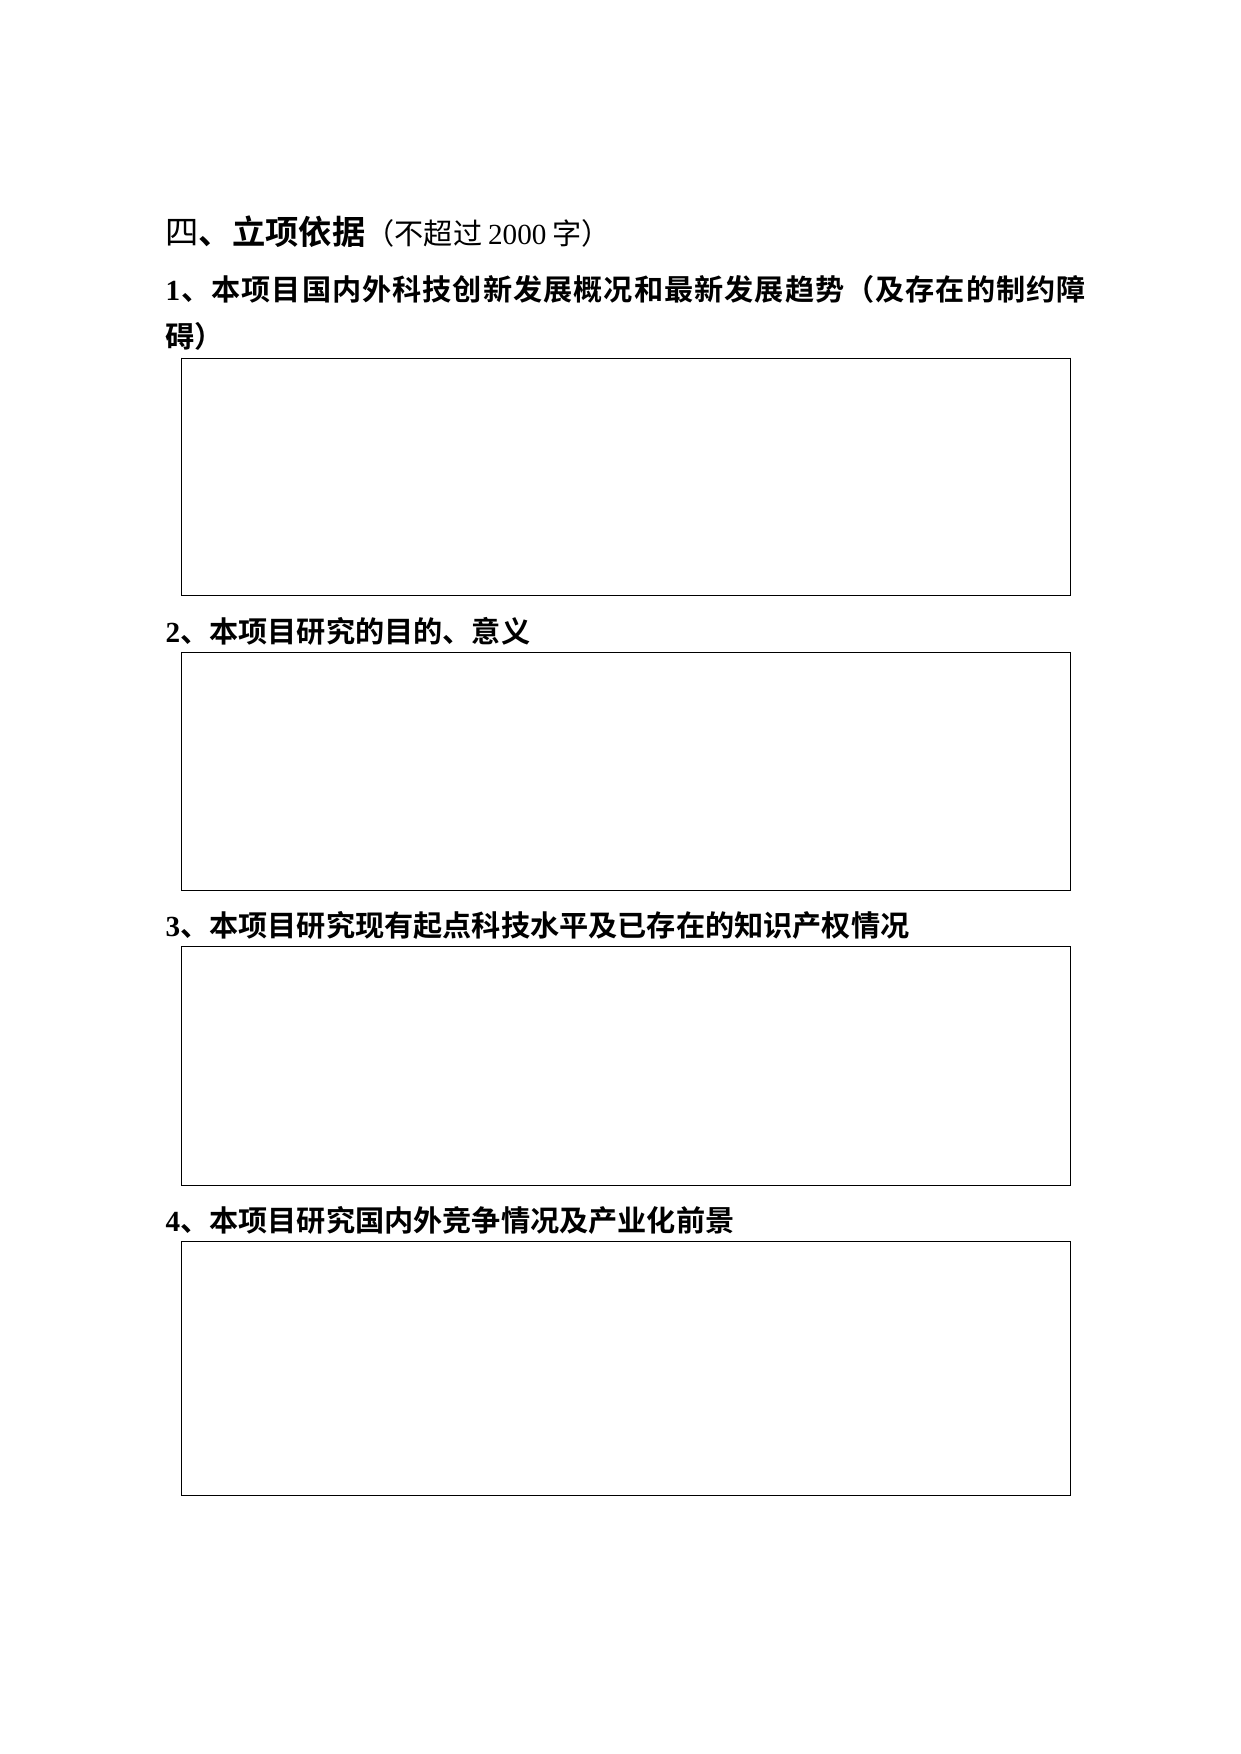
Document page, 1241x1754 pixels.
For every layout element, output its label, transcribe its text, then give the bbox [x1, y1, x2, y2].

subtitle 2、本项目研究的目的、意义 [165, 604, 1087, 652]
subtitle 3、本项目研究现有起点科技水平及已存在的知识产权情况 [165, 898, 1087, 946]
table_header [182, 1242, 1070, 1495]
subtitle 1、本项目国内外科技创新发展概况和最新发展趋势（及存在的制约障碍） [165, 262, 1087, 357]
table_header [182, 653, 1070, 889]
table_header [182, 947, 1070, 1185]
subtitle 四、立项依据（不超过2000字） [165, 206, 1087, 254]
table_header [182, 359, 1070, 595]
subtitle 4、本项目研究国内外竞争情况及产业化前景 [165, 1193, 1087, 1241]
